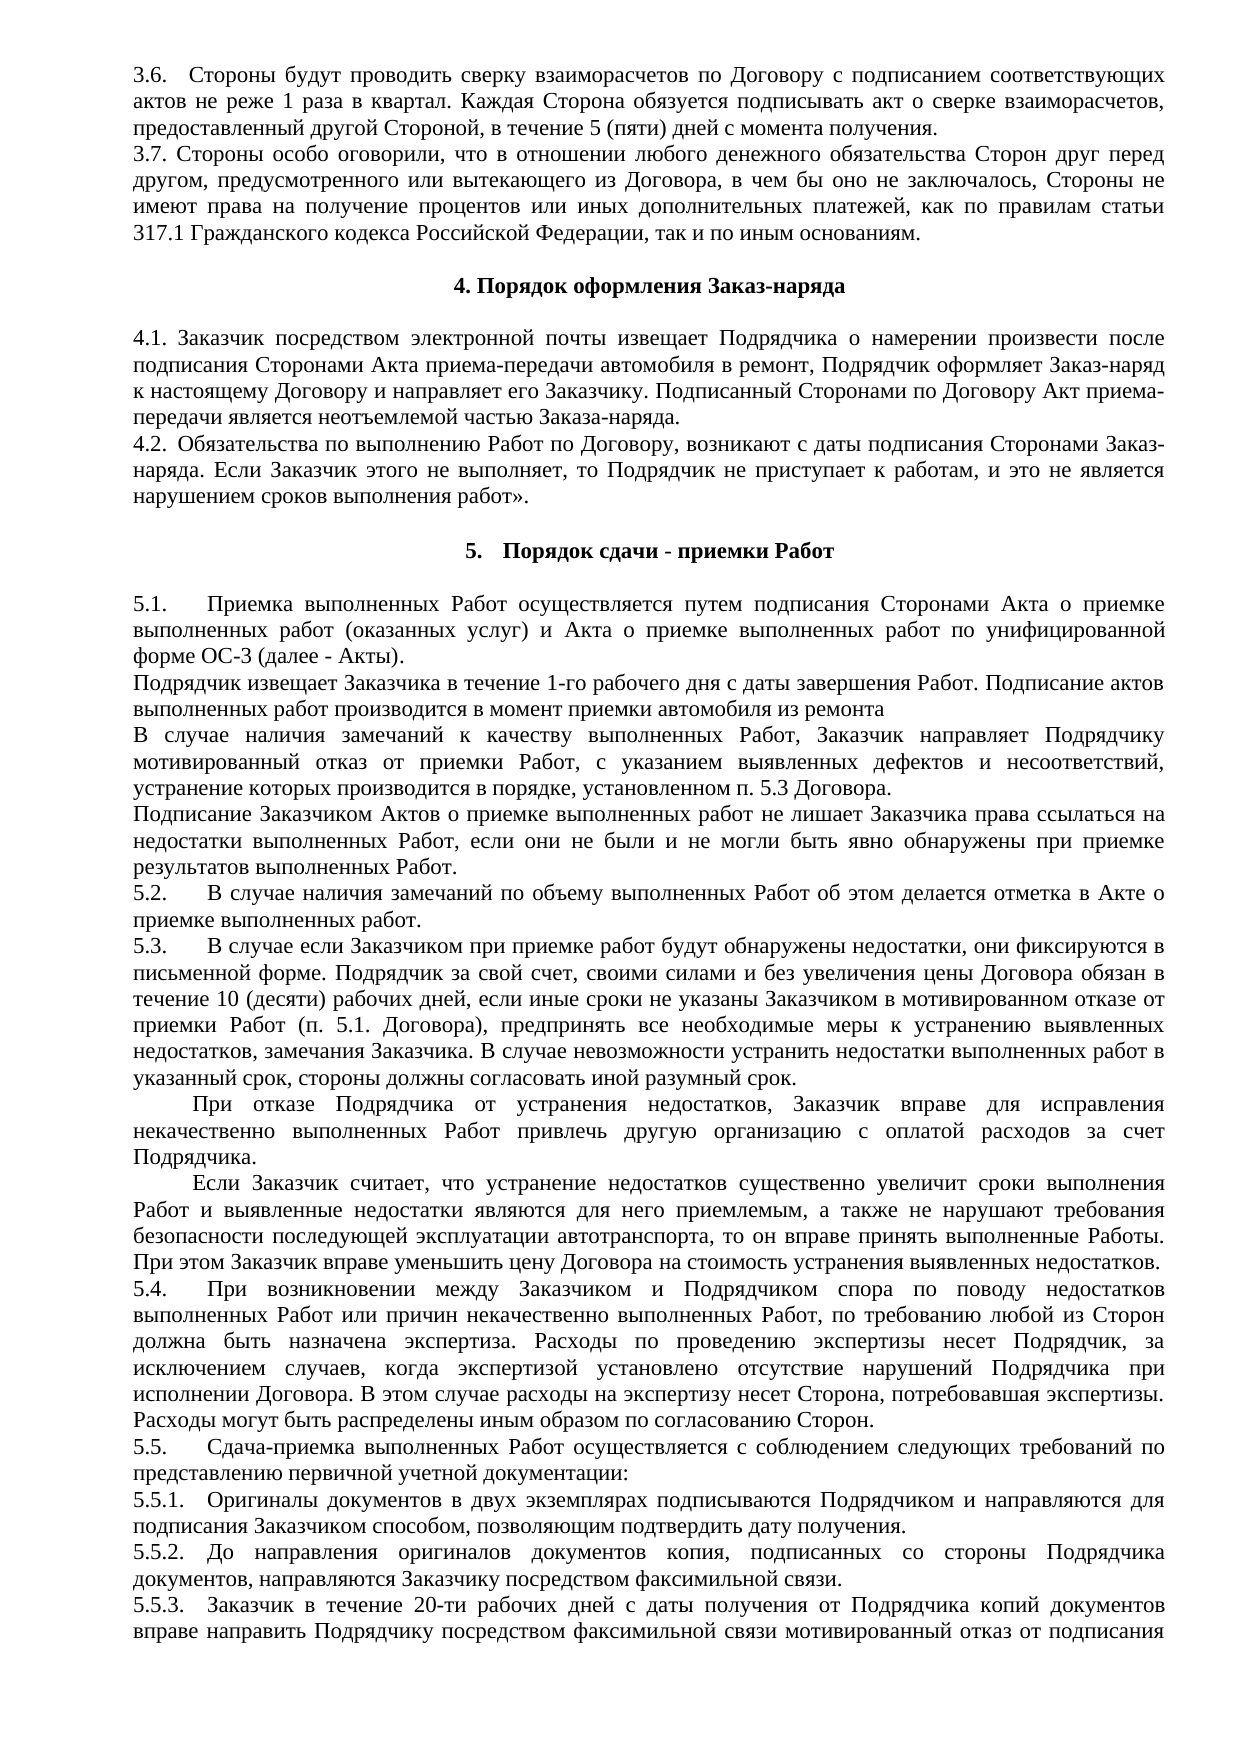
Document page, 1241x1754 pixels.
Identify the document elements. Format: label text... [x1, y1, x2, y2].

list Приемка выполненных Работ осуществляется путем подписания Сторонами Акта о приемке выполненных работ (оказанных услуг) и Акта о приемке выполненных работ по унифицированной форме ОС-3 (далее - Акты). [133, 589, 1166, 669]
list В случае если Заказчиком при приемке работ будут обнаружены недостатки, они фиксируются в письменной форме. Подрядчик за свой счет, своими силами и без увеличения цены Договора обязан в течение 10 (десяти) рабочих дней, если иные сроки не указаны Заказчиком в мотивированном отказе от приемки Работ (п. 5.1. Договора), предпринять все необходимые меры к устранению выявленных недостатков, замечания Заказчика. В случае невозможности устранить недостатки выполненных работ в указанный срок, стороны должны согласовать иной разумный срок. [133, 932, 1166, 1090]
list До направления оригиналов документов копия, подписанных со стороны Подрядчика документов, направляются Заказчику посредством факсимильной связи. [133, 1538, 1166, 1591]
list Оригиналы документов в двух экземплярах подписываются Подрядчиком и направляются для подписания Заказчиком способом, позволяющим подтвердить дату получения. [133, 1486, 1166, 1538]
text Подрядчик извещает Заказчика в течение 1-го рабочего дня с даты завершения Работ. Подписание актов выполненных работ производится в момент приемки автомобиля из ремонта [133, 669, 1166, 721]
text 4. Порядок оформления Заказ-наряда [133, 272, 1166, 298]
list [133, 1591, 1166, 1644]
list В случае наличия замечаний по объему выполненных Работ об этом делается отметка в Акте о приемке выполненных работ. [133, 879, 1166, 932]
list При возникновении между Заказчиком и Подрядчиком спора по поводу недостатков выполненных Работ или причин некачественно выполненных Работ, по требованию любой из Сторон должна быть назначена экспертиза. Расходы по проведению экспертизы несет Подрядчик, за исключением случаев, когда экспертизой установлено отсутствие нарушений Подрядчика при исполнении Договора. В этом случае расходы на экспертизу несет Сторона, потребовавшая экспертизы. Расходы могут быть распределены иным образом по согласованию Сторон. [133, 1275, 1166, 1433]
list Порядок сдачи - приемки Работ [133, 537, 1166, 563]
list Заказчик посредством электронной почты извещает Подрядчика о намерении произвести после подписания Сторонами Акта приема-передачи автомобиля в ремонт, Подрядчик оформляет Заказ-наряд к настоящему Договору и направляет его Заказчику. Подписанный Сторонами по Договору Акт приема-передачи является неотъемлемой частью Заказа-наряда. [133, 324, 1166, 430]
text 3.7. Стороны особо оговорили, что в отношении любого денежного обязательства Сторон друг перед другом, предусмотренного или вытекающего из Договора, в чем бы оно не заключалось, Стороны не имеют права на получение процентов или иных дополнительных платежей, как по правилам статьи 317.1 Гражданского кодекса Российской Федерации, так и по иным основаниям. [133, 140, 1166, 245]
text 3.6. Стороны будут проводить сверку взаиморасчетов по Договору с подписанием соответствующих актов не реже 1 раза в квартал. Каждая Сторона обязуется подписывать акт о сверке взаиморасчетов, предоставленный другой Стороной, в течение 5 (пяти) дней с момента получения. [133, 61, 1166, 140]
text При отказе Подрядчика от устранения недостатков, Заказчик вправе для исправления некачественно выполненных Работ привлечь другую организацию с оплатой расходов за счет Подрядчика. [133, 1090, 1166, 1169]
list Сдача-приемка выполненных Работ осуществляется с соблюдением следующих требований по представлению первичной учетной документации: [133, 1433, 1166, 1486]
text В случае наличия замечаний к качеству выполненных Работ, Заказчик направляет Подрядчику мотивированный отказ от приемки Работ, с указанием выявленных дефектов и несоответствий, устранение которых производится в порядке, установленном п. 5.3 Договора. [133, 721, 1166, 800]
list Обязательства по выполнению Работ по Договору, возникают с даты подписания Сторонами Заказ-наряда. Если Заказчик этого не выполняет, то Подрядчик не приступает к работам, и это не является нарушением сроков выполнения работ». [133, 430, 1166, 509]
text Если Заказчик считает, что устранение недостатков существенно увеличит сроки выполнения Работ и выявленные недостатки являются для него приемлемым, а также не нарушают требования безопасности последующей эксплуатации автотранспорта, то он вправе принять выполненные Работы. При этом Заказчик вправе уменьшить цену Договора на стоимость устранения выявленных недостатков. [133, 1169, 1166, 1275]
text Подписание Заказчиком Актов о приемке выполненных работ не лишает Заказчика права ссылаться на недостатки выполненных Работ, если они не были и не могли быть явно обнаружены при приемке результатов выполненных Работ. [133, 800, 1166, 879]
